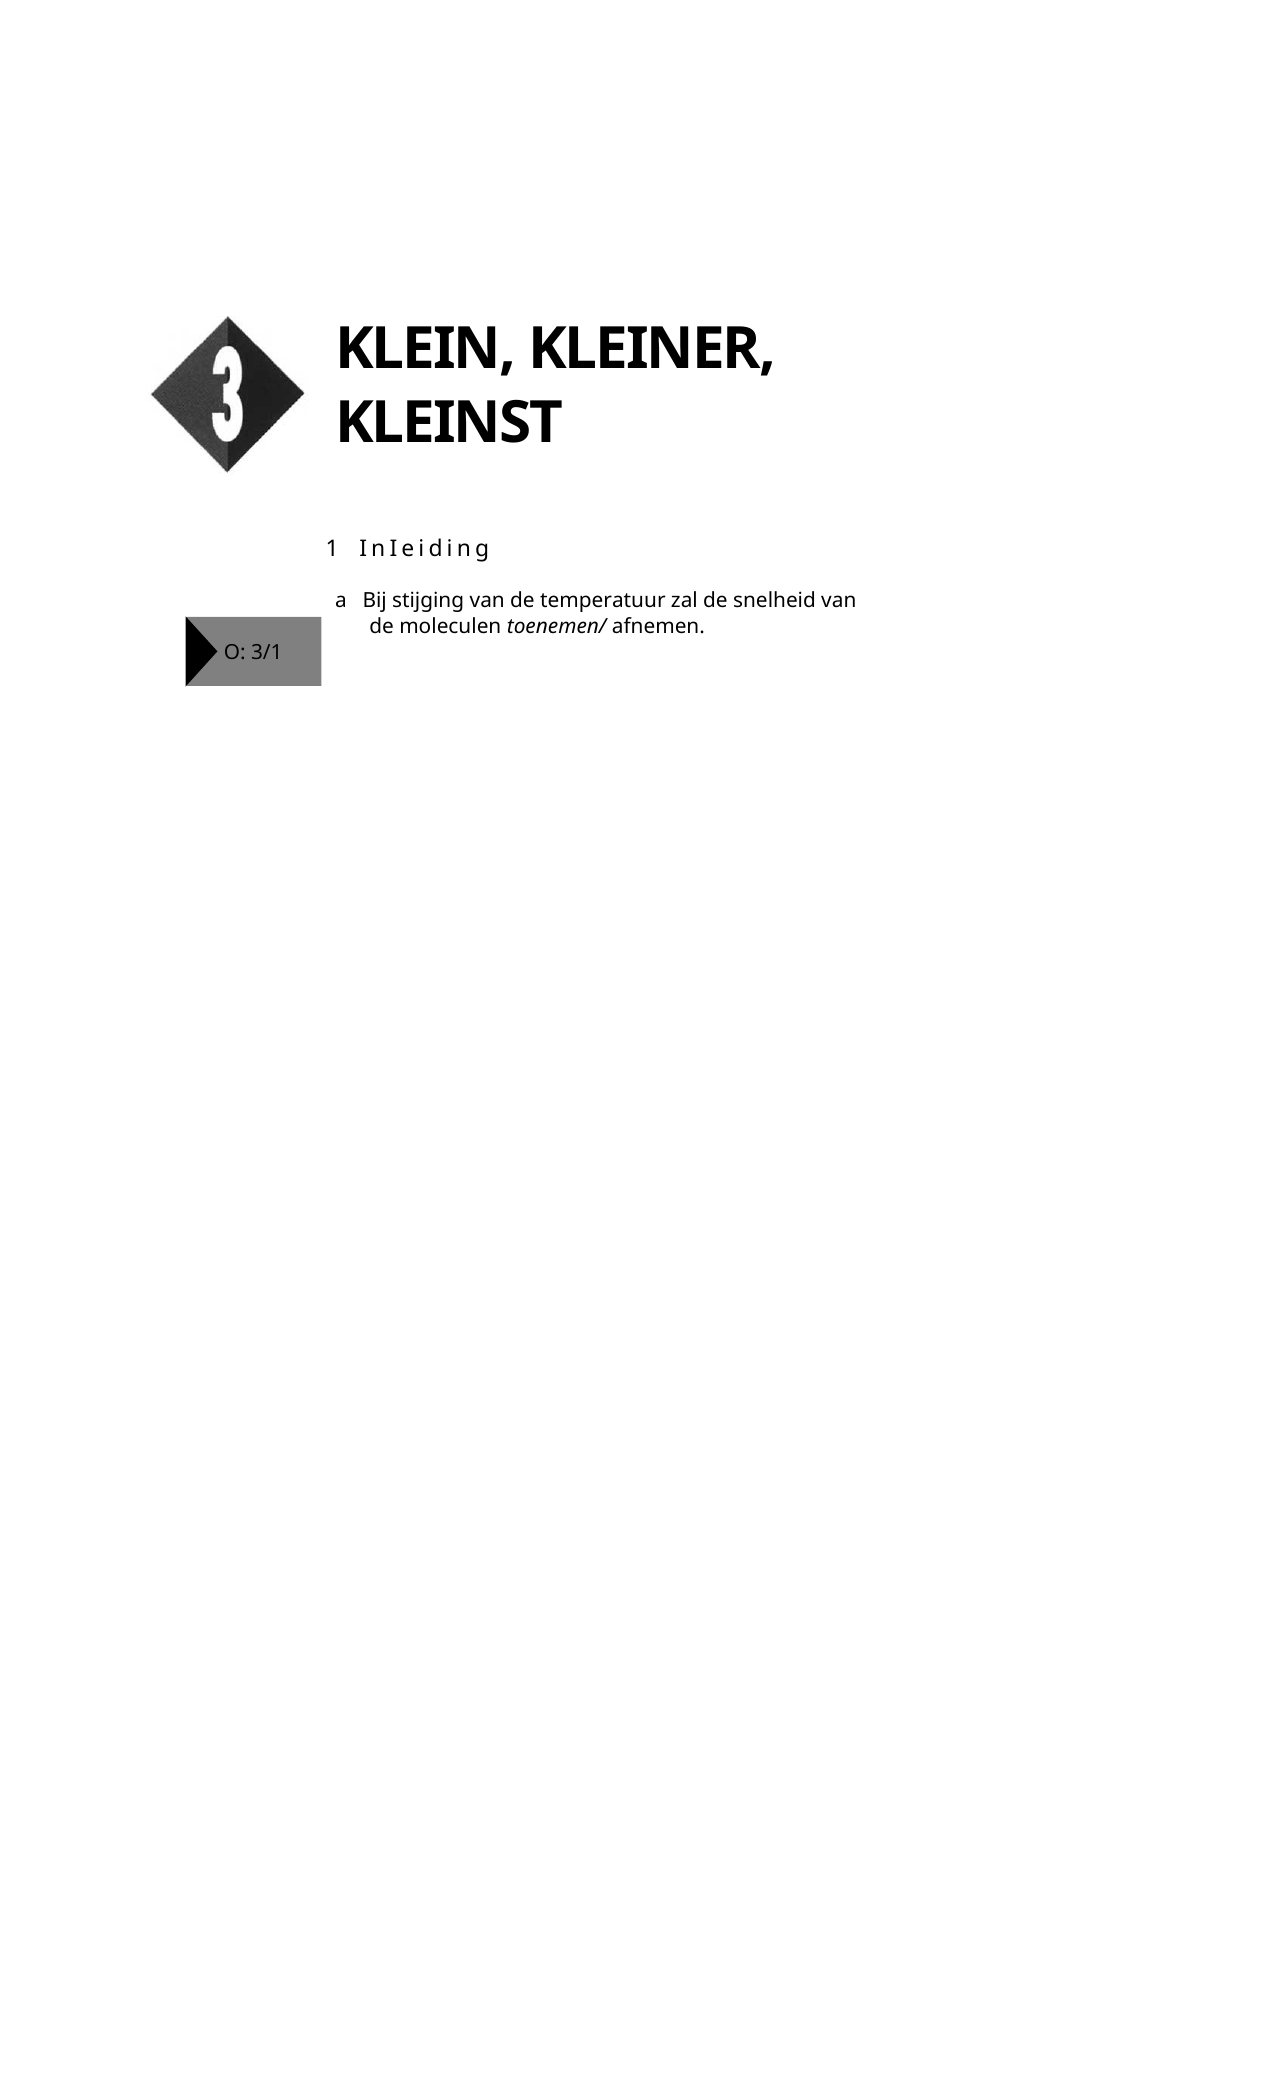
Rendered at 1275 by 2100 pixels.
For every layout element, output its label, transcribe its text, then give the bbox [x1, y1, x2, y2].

picture [145, 316, 310, 475]
text a Bij stijging van de temperatuur zal de snelheid van de moleculen toenemen/ afnemen. [335, 587, 858, 638]
text 1 InIeiding [325, 532, 858, 563]
text KLEIN, KLEINER, KLEINST [335, 309, 775, 457]
